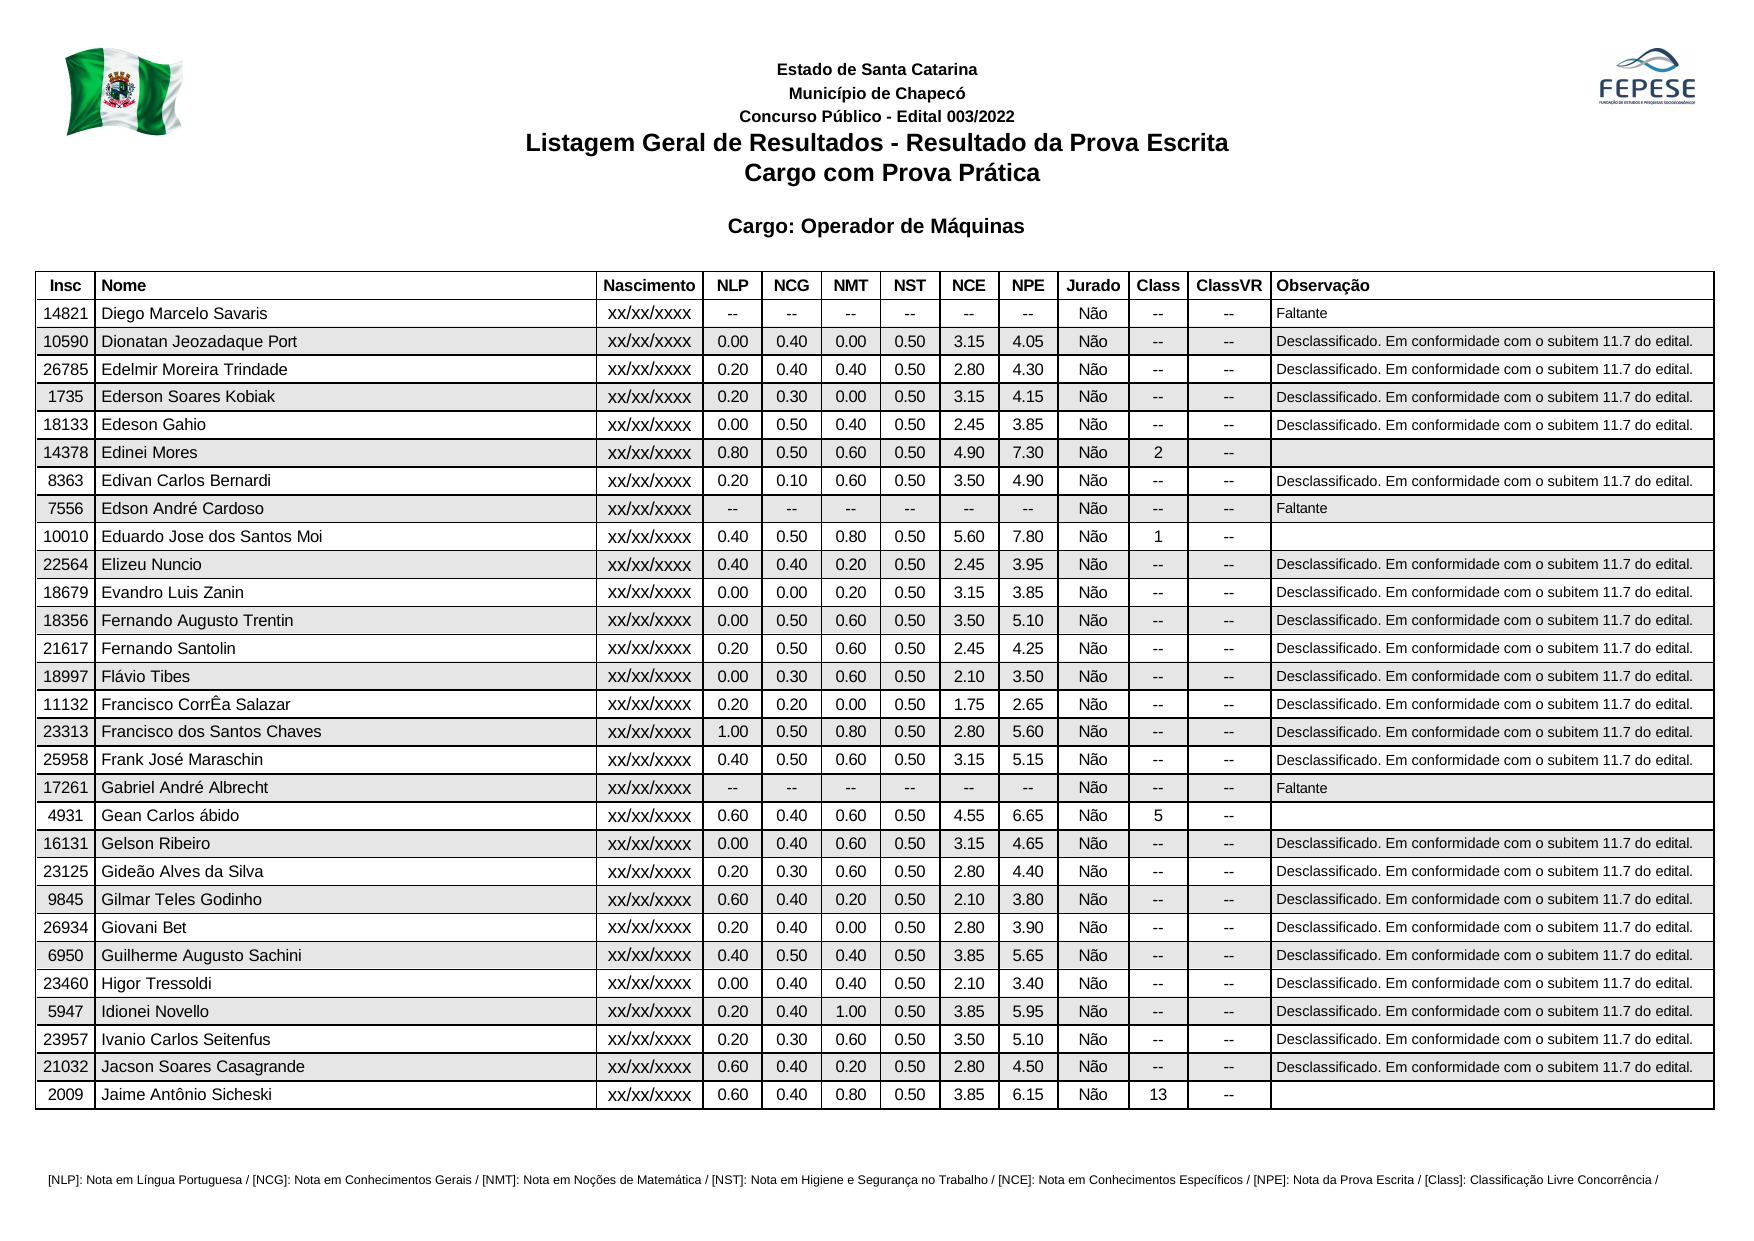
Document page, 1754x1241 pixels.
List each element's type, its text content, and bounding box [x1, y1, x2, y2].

table_cell Edelmir Moreira Trindade [96, 356, 596, 382]
table_cell 0.50 [763, 942, 821, 968]
table_header Nome [96, 272, 596, 298]
table_cell 0.00 [704, 607, 761, 633]
table_cell -- [1130, 831, 1187, 857]
table_cell -- [1189, 1054, 1270, 1080]
table_cell Eduardo Jose dos Santos Moi [96, 523, 596, 550]
table_cell xx/xx/xxxx [597, 356, 702, 382]
table_cell 0.20 [704, 691, 761, 717]
table_cell 5.10 [1000, 607, 1057, 633]
table_cell 2.80 [941, 356, 998, 382]
table_cell Não [1059, 858, 1128, 885]
table_cell Edson André Cardoso [96, 496, 596, 522]
table_cell -- [1000, 300, 1057, 326]
table_cell 2.80 [941, 914, 998, 941]
table_cell Não [1059, 1054, 1128, 1080]
table_cell 0.00 [704, 579, 761, 606]
table_cell xx/xx/xxxx [597, 551, 702, 578]
table_cell Não [1059, 1082, 1128, 1108]
table_cell 0.50 [881, 1054, 939, 1080]
table_cell 11132 [36, 690, 94, 717]
table_cell Desclassificado. Em conformidade com o subitem 11.7 do edital. [1272, 328, 1713, 354]
table_cell 0.40 [763, 803, 821, 829]
table_cell Não [1059, 691, 1128, 717]
table_cell 22564 [36, 551, 94, 578]
table_cell 26785 [36, 355, 94, 382]
table_cell xx/xx/xxxx [597, 775, 702, 801]
table_cell Desclassificado. Em conformidade com o subitem 11.7 do edital. [1272, 384, 1713, 410]
table_cell -- [1189, 635, 1270, 661]
table_cell 0.60 [704, 803, 761, 829]
table_cell xx/xx/xxxx [597, 886, 702, 913]
table_cell 0.40 [704, 551, 761, 578]
table_cell Não [1059, 1026, 1128, 1052]
table_cell 23313 [36, 718, 94, 745]
table_cell Gideão Alves da Silva [96, 858, 596, 885]
table_cell Jaime Antônio Sicheski [96, 1082, 596, 1108]
table_cell Não [1059, 300, 1128, 326]
table_cell Não [1059, 356, 1128, 382]
table_header NCE [941, 272, 998, 298]
table_header Observação [1272, 272, 1713, 298]
table_cell xx/xx/xxxx [597, 412, 702, 438]
table_cell -- [1130, 468, 1187, 494]
table_cell [1272, 1082, 1713, 1108]
table_cell 0.00 [763, 579, 821, 606]
table_cell Não [1059, 886, 1128, 913]
table_cell 0.60 [704, 1082, 761, 1108]
table_cell Desclassificado. Em conformidade com o subitem 11.7 do edital. [1272, 691, 1713, 717]
table_cell 0.60 [822, 635, 880, 661]
table_cell 4.50 [1000, 1054, 1057, 1080]
table_cell 0.60 [822, 1026, 880, 1052]
table_cell 0.50 [881, 1082, 939, 1108]
table_cell -- [1189, 300, 1270, 326]
table_cell -- [1189, 663, 1270, 689]
table_cell Não [1059, 328, 1128, 354]
table_header Class [1130, 272, 1187, 298]
table_cell 0.80 [822, 719, 880, 745]
table_cell 0.50 [763, 635, 821, 661]
table_cell 0.40 [763, 1082, 821, 1108]
table_cell xx/xx/xxxx [597, 607, 702, 633]
table_cell Frank José Maraschin [96, 747, 596, 773]
table_cell 0.00 [822, 328, 880, 354]
table_cell 0.20 [822, 551, 880, 578]
table_cell Francisco CorrÊa Salazar [96, 691, 596, 717]
table_cell 2.45 [941, 551, 998, 578]
table_cell 0.30 [763, 384, 821, 410]
table_cell Desclassificado. Em conformidade com o subitem 11.7 do edital. [1272, 635, 1713, 661]
table_cell -- [1130, 496, 1187, 522]
table_cell 5.95 [1000, 998, 1057, 1024]
table_header NMT [822, 272, 880, 298]
table_cell 3.85 [941, 998, 998, 1024]
table_cell -- [941, 300, 998, 326]
table_cell 23460 [36, 970, 94, 996]
table_cell -- [1189, 914, 1270, 941]
table_cell 0.50 [881, 384, 939, 410]
table_cell -- [1000, 496, 1057, 522]
table_cell -- [881, 496, 939, 522]
table_cell 0.00 [822, 914, 880, 941]
table_cell 0.30 [763, 663, 821, 689]
table_cell -- [1130, 998, 1187, 1024]
table_cell Desclassificado. Em conformidade com o subitem 11.7 do edital. [1272, 747, 1713, 773]
table_cell Não [1059, 803, 1128, 829]
table_cell 3.15 [941, 384, 998, 410]
table_cell -- [1130, 1054, 1187, 1080]
table_cell 2.80 [941, 1054, 998, 1080]
table_cell Giovani Bet [96, 914, 596, 941]
table_cell 21032 [36, 1053, 94, 1080]
table_cell Não [1059, 551, 1128, 578]
table_cell Não [1059, 384, 1128, 410]
table_cell 0.60 [822, 607, 880, 633]
table_cell xx/xx/xxxx [597, 1054, 702, 1080]
table_cell xx/xx/xxxx [597, 998, 702, 1024]
table_cell -- [1130, 663, 1187, 689]
table_cell xx/xx/xxxx [597, 328, 702, 354]
table_cell 1735 [36, 383, 94, 410]
table_cell -- [1130, 300, 1187, 326]
table_cell -- [1189, 1082, 1270, 1108]
table_cell xx/xx/xxxx [597, 496, 702, 522]
table_cell 0.50 [881, 579, 939, 606]
table_cell Desclassificado. Em conformidade com o subitem 11.7 do edital. [1272, 831, 1713, 857]
table_cell 2.45 [941, 635, 998, 661]
table_cell 0.20 [704, 468, 761, 494]
table_cell 0.50 [881, 412, 939, 438]
table_cell Não [1059, 831, 1128, 857]
table_cell 18679 [36, 579, 94, 606]
table_cell 6.65 [1000, 803, 1057, 829]
table_cell 0.50 [881, 858, 939, 885]
table_cell -- [1130, 356, 1187, 382]
table_cell 0.20 [704, 384, 761, 410]
picture [1599, 48, 1695, 105]
table_cell 1.00 [704, 719, 761, 745]
table_cell -- [1130, 775, 1187, 801]
table_cell -- [1130, 1026, 1187, 1052]
table_cell 0.20 [822, 579, 880, 606]
table_cell 0.00 [704, 663, 761, 689]
table_cell 10590 [36, 328, 94, 354]
table_cell 0.00 [704, 831, 761, 857]
table_cell Não [1059, 970, 1128, 996]
table_cell 3.85 [1000, 412, 1057, 438]
table_cell 3.15 [941, 328, 998, 354]
table_cell xx/xx/xxxx [597, 523, 702, 550]
table_cell -- [1189, 775, 1270, 801]
table_cell -- [881, 775, 939, 801]
table_cell xx/xx/xxxx [597, 384, 702, 410]
table_cell Fernando Santolin [96, 635, 596, 661]
table_cell -- [1130, 607, 1187, 633]
table_cell 0.20 [822, 1054, 880, 1080]
table_cell 0.50 [763, 523, 821, 550]
table_cell 0.20 [704, 914, 761, 941]
table_cell -- [1130, 691, 1187, 717]
table_cell Evandro Luis Zanin [96, 579, 596, 606]
table_cell -- [1130, 747, 1187, 773]
table_cell 0.50 [881, 468, 939, 494]
table_cell 3.85 [941, 1082, 998, 1108]
table_cell Desclassificado. Em conformidade com o subitem 11.7 do edital. [1272, 468, 1713, 494]
table_cell 0.60 [822, 747, 880, 773]
table_cell 14378 [36, 439, 94, 466]
table_cell -- [1189, 468, 1270, 494]
table_cell Desclassificado. Em conformidade com o subitem 11.7 do edital. [1272, 942, 1713, 968]
table_cell -- [941, 775, 998, 801]
table_cell Gelson Ribeiro [96, 831, 596, 857]
table_cell 3.95 [1000, 551, 1057, 578]
table_cell 2.45 [941, 412, 998, 438]
table_cell Não [1059, 523, 1128, 550]
table_header NLP [704, 272, 761, 298]
table_cell 0.40 [763, 970, 821, 996]
table_cell 0.80 [704, 440, 761, 466]
table_cell 2.80 [941, 858, 998, 885]
table_cell 0.50 [881, 831, 939, 857]
table_cell 0.00 [704, 412, 761, 438]
table_cell [1272, 803, 1713, 829]
table_cell 0.80 [822, 523, 880, 550]
table_cell 5947 [36, 998, 94, 1024]
table_cell 2.65 [1000, 691, 1057, 717]
table_cell -- [1189, 551, 1270, 578]
table_cell 9845 [36, 886, 94, 913]
table_cell 1.00 [822, 998, 880, 1024]
table_cell -- [1189, 384, 1270, 410]
table_header NPE [1000, 272, 1057, 298]
table_cell 0.40 [763, 998, 821, 1024]
table_cell 6950 [36, 942, 94, 968]
table_cell -- [1189, 886, 1270, 913]
table_cell 0.50 [763, 412, 821, 438]
table_cell Ederson Soares Kobiak [96, 384, 596, 410]
table_cell -- [1189, 803, 1270, 829]
table_cell 0.60 [704, 1054, 761, 1080]
table_header ClassVR [1189, 272, 1270, 298]
table_cell Não [1059, 440, 1128, 466]
table_cell -- [1000, 775, 1057, 801]
table_cell xx/xx/xxxx [597, 970, 702, 996]
table_cell Fernando Augusto Trentin [96, 607, 596, 633]
table_cell -- [941, 496, 998, 522]
table_cell 0.50 [763, 440, 821, 466]
table_cell 4.90 [1000, 468, 1057, 494]
table_cell 0.30 [763, 1026, 821, 1052]
table_cell -- [1130, 412, 1187, 438]
table_cell 5.60 [1000, 719, 1057, 745]
table_cell Gabriel André Albrecht [96, 775, 596, 801]
table_cell 0.60 [822, 663, 880, 689]
table_cell Edivan Carlos Bernardi [96, 468, 596, 494]
table_cell 0.50 [881, 970, 939, 996]
table_cell 3.15 [941, 579, 998, 606]
table_cell -- [1189, 328, 1270, 354]
table_cell 0.50 [881, 803, 939, 829]
table_cell 5.60 [941, 523, 998, 550]
table_cell 0.50 [763, 607, 821, 633]
table_cell 0.20 [704, 1026, 761, 1052]
table_cell Faltante [1272, 775, 1713, 801]
table_cell 25958 [36, 746, 94, 773]
table_cell -- [1189, 607, 1270, 633]
table_cell Desclassificado. Em conformidade com o subitem 11.7 do edital. [1272, 858, 1713, 885]
table_cell 3.90 [1000, 914, 1057, 941]
table_cell 17261 [36, 774, 94, 801]
table_cell 0.50 [881, 998, 939, 1024]
table_cell 0.20 [763, 691, 821, 717]
table_cell 3.40 [1000, 970, 1057, 996]
table_cell xx/xx/xxxx [597, 942, 702, 968]
table_cell 2.10 [941, 970, 998, 996]
table_cell -- [1189, 691, 1270, 717]
table_cell -- [1130, 384, 1187, 410]
table_header Jurado [1059, 272, 1128, 298]
table_cell Desclassificado. Em conformidade com o subitem 11.7 do edital. [1272, 551, 1713, 578]
table_cell xx/xx/xxxx [597, 579, 702, 606]
table_cell 14821 [36, 300, 94, 326]
table_cell -- [822, 496, 880, 522]
table_cell Não [1059, 942, 1128, 968]
table_cell -- [822, 300, 880, 326]
table_cell 0.50 [763, 719, 821, 745]
table_cell 3.15 [941, 747, 998, 773]
table_cell [1272, 440, 1713, 466]
table_cell -- [1130, 551, 1187, 578]
table_header Insc [36, 272, 94, 298]
table_header Nascimento [597, 272, 702, 298]
table_cell 2.10 [941, 886, 998, 913]
table_cell xx/xx/xxxx [597, 1026, 702, 1052]
table_cell Não [1059, 412, 1128, 438]
table_cell Desclassificado. Em conformidade com o subitem 11.7 do edital. [1272, 579, 1713, 606]
table_cell -- [1130, 886, 1187, 913]
table_cell -- [1189, 412, 1270, 438]
table_cell 0.50 [881, 635, 939, 661]
table_cell 5 [1130, 803, 1187, 829]
table_cell Higor Tressoldi [96, 970, 596, 996]
table_cell 1.75 [941, 691, 998, 717]
table_cell -- [1189, 858, 1270, 885]
table_cell 0.60 [822, 831, 880, 857]
table_cell 0.50 [881, 551, 939, 578]
table_cell Idionei Novello [96, 998, 596, 1024]
table_cell -- [881, 300, 939, 326]
table_cell 4.40 [1000, 858, 1057, 885]
table_cell 26934 [36, 914, 94, 941]
table_cell Desclassificado. Em conformidade com o subitem 11.7 do edital. [1272, 719, 1713, 745]
table_cell 18356 [36, 607, 94, 633]
table_cell -- [704, 496, 761, 522]
table_cell Edeson Gahio [96, 412, 596, 438]
table_cell Desclassificado. Em conformidade com o subitem 11.7 do edital. [1272, 356, 1713, 382]
table_cell 0.50 [881, 942, 939, 968]
table_cell -- [822, 775, 880, 801]
table_cell xx/xx/xxxx [597, 831, 702, 857]
table_cell xx/xx/xxxx [597, 803, 702, 829]
table_header NST [881, 272, 939, 298]
table_cell Dionatan Jeozadaque Port [96, 328, 596, 354]
table_cell xx/xx/xxxx [597, 300, 702, 326]
table_cell 21617 [36, 635, 94, 661]
table_cell 0.40 [822, 356, 880, 382]
table_cell 0.30 [763, 858, 821, 885]
table_cell xx/xx/xxxx [597, 747, 702, 773]
table_cell xx/xx/xxxx [597, 719, 702, 745]
table_cell 2.80 [941, 719, 998, 745]
table_cell 0.50 [881, 523, 939, 550]
table_cell 4.90 [941, 440, 998, 466]
table_cell -- [1130, 579, 1187, 606]
table_cell 7.80 [1000, 523, 1057, 550]
table_cell 2 [1130, 440, 1187, 466]
table_cell Ivanio Carlos Seitenfus [96, 1026, 596, 1052]
table_cell -- [1189, 942, 1270, 968]
table_cell 0.50 [881, 886, 939, 913]
table_cell 1 [1130, 523, 1187, 550]
table_cell -- [1189, 1026, 1270, 1052]
table_cell 3.50 [941, 468, 998, 494]
table_cell Não [1059, 607, 1128, 633]
table_cell -- [1130, 914, 1187, 941]
table_cell 13 [1130, 1082, 1187, 1108]
table_cell 3.85 [941, 942, 998, 968]
table_cell 0.60 [822, 440, 880, 466]
table_cell 0.40 [763, 914, 821, 941]
table_cell 0.20 [704, 356, 761, 382]
table_cell 5.15 [1000, 747, 1057, 773]
table_cell -- [1189, 356, 1270, 382]
table_cell Gilmar Teles Godinho [96, 886, 596, 913]
table_cell 18133 [36, 411, 94, 438]
table_cell Não [1059, 775, 1128, 801]
table_cell -- [763, 775, 821, 801]
table_cell [1272, 523, 1713, 550]
table_cell 0.50 [881, 607, 939, 633]
table_cell 0.40 [763, 551, 821, 578]
table_cell -- [1189, 719, 1270, 745]
table_cell Desclassificado. Em conformidade com o subitem 11.7 do edital. [1272, 1026, 1713, 1052]
table_cell Gean Carlos ábido [96, 803, 596, 829]
table_cell xx/xx/xxxx [597, 691, 702, 717]
table_cell Jacson Soares Casagrande [96, 1054, 596, 1080]
table_cell Desclassificado. Em conformidade com o subitem 11.7 do edital. [1272, 412, 1713, 438]
table_cell Flávio Tibes [96, 663, 596, 689]
table_cell 0.40 [704, 747, 761, 773]
table_cell Edinei Mores [96, 440, 596, 466]
table_cell xx/xx/xxxx [597, 914, 702, 941]
table_cell 23957 [36, 1025, 94, 1052]
table_cell Guilherme Augusto Sachini [96, 942, 596, 968]
table_cell 18997 [36, 663, 94, 689]
table_cell -- [763, 496, 821, 522]
table_cell 0.40 [704, 942, 761, 968]
table_cell Não [1059, 579, 1128, 606]
table_cell Não [1059, 496, 1128, 522]
table_cell -- [763, 300, 821, 326]
table_cell 3.50 [941, 1026, 998, 1052]
table_cell Desclassificado. Em conformidade com o subitem 11.7 do edital. [1272, 998, 1713, 1024]
table_cell 0.40 [763, 886, 821, 913]
table_cell 0.40 [822, 942, 880, 968]
table_cell -- [1189, 747, 1270, 773]
table_cell 5.10 [1000, 1026, 1057, 1052]
table_cell -- [1189, 831, 1270, 857]
table_cell 0.50 [881, 747, 939, 773]
table_cell Não [1059, 998, 1128, 1024]
table_cell Diego Marcelo Savaris [96, 300, 596, 326]
table_cell 2.10 [941, 663, 998, 689]
table_cell 0.60 [822, 858, 880, 885]
table_cell 0.50 [881, 328, 939, 354]
table_cell 0.50 [881, 691, 939, 717]
table_cell xx/xx/xxxx [597, 440, 702, 466]
table_cell 0.50 [881, 440, 939, 466]
table_cell 0.10 [763, 468, 821, 494]
table_cell 0.60 [704, 886, 761, 913]
table_cell 3.80 [1000, 886, 1057, 913]
table_cell -- [1130, 328, 1187, 354]
table_cell 0.60 [822, 803, 880, 829]
table_cell 0.20 [704, 998, 761, 1024]
table_cell -- [1130, 942, 1187, 968]
table_cell 0.80 [822, 1082, 880, 1108]
table_cell 0.50 [881, 719, 939, 745]
table_cell 0.20 [704, 635, 761, 661]
table_cell Não [1059, 468, 1128, 494]
table_cell 4.65 [1000, 831, 1057, 857]
table_cell 4.05 [1000, 328, 1057, 354]
table_cell -- [1189, 496, 1270, 522]
table_cell -- [1130, 635, 1187, 661]
table_cell -- [1189, 998, 1270, 1024]
picture [65, 47, 184, 136]
table_cell 0.20 [822, 886, 880, 913]
table_cell Faltante [1272, 300, 1713, 326]
table_cell 4931 [36, 802, 94, 829]
table_cell 10010 [36, 523, 94, 550]
table_cell 0.40 [822, 970, 880, 996]
table_cell 0.20 [704, 858, 761, 885]
table_cell xx/xx/xxxx [597, 1082, 702, 1108]
table_cell Francisco dos Santos Chaves [96, 719, 596, 745]
table_cell -- [704, 300, 761, 326]
table_cell -- [1130, 719, 1187, 745]
table_header NCG [763, 272, 821, 298]
table_cell -- [1130, 970, 1187, 996]
table_cell 0.00 [704, 970, 761, 996]
table_cell Elizeu Nuncio [96, 551, 596, 578]
table_cell -- [1189, 579, 1270, 606]
table_cell 0.40 [763, 328, 821, 354]
table_cell 0.50 [763, 747, 821, 773]
table_cell 4.30 [1000, 356, 1057, 382]
table_cell 4.15 [1000, 384, 1057, 410]
table_cell xx/xx/xxxx [597, 635, 702, 661]
table_cell 4.55 [941, 803, 998, 829]
table_cell 7556 [36, 495, 94, 522]
table_cell 0.50 [881, 663, 939, 689]
table_cell 0.40 [763, 831, 821, 857]
table_cell 0.40 [763, 356, 821, 382]
table_cell 0.50 [881, 1026, 939, 1052]
table_cell 16131 [36, 830, 94, 857]
table_cell xx/xx/xxxx [597, 858, 702, 885]
table_cell 2009 [36, 1081, 94, 1108]
table_cell 0.40 [763, 1054, 821, 1080]
table_cell 3.15 [941, 831, 998, 857]
table_cell 7.30 [1000, 440, 1057, 466]
table_cell 0.50 [881, 356, 939, 382]
table_cell 3.50 [1000, 663, 1057, 689]
table_cell 5.65 [1000, 942, 1057, 968]
table_cell xx/xx/xxxx [597, 468, 702, 494]
table_cell Não [1059, 663, 1128, 689]
table_cell 3.50 [941, 607, 998, 633]
table_cell xx/xx/xxxx [597, 663, 702, 689]
table_cell -- [704, 775, 761, 801]
table_cell Desclassificado. Em conformidade com o subitem 11.7 do edital. [1272, 1054, 1713, 1080]
table_cell 6.15 [1000, 1082, 1057, 1108]
table_cell 0.40 [822, 412, 880, 438]
table_cell 23125 [36, 858, 94, 885]
table_cell 0.00 [822, 384, 880, 410]
table_cell -- [1130, 858, 1187, 885]
table_cell 0.40 [704, 523, 761, 550]
table_cell 3.85 [1000, 579, 1057, 606]
table_cell 0.60 [822, 468, 880, 494]
table_cell 0.00 [822, 691, 880, 717]
table_cell Faltante [1272, 496, 1713, 522]
table_cell Desclassificado. Em conformidade com o subitem 11.7 do edital. [1272, 886, 1713, 913]
table_cell 0.50 [881, 914, 939, 941]
table_cell Desclassificado. Em conformidade com o subitem 11.7 do edital. [1272, 663, 1713, 689]
table_cell 8363 [36, 467, 94, 494]
table_cell Desclassificado. Em conformidade com o subitem 11.7 do edital. [1272, 607, 1713, 633]
table_cell -- [1189, 970, 1270, 996]
table_cell 4.25 [1000, 635, 1057, 661]
table_cell Não [1059, 747, 1128, 773]
table_cell 0.00 [704, 328, 761, 354]
table_cell Não [1059, 635, 1128, 661]
table_cell Desclassificado. Em conformidade com o subitem 11.7 do edital. [1272, 914, 1713, 941]
table_cell Não [1059, 719, 1128, 745]
table_cell -- [1189, 523, 1270, 550]
table_cell Desclassificado. Em conformidade com o subitem 11.7 do edital. [1272, 970, 1713, 996]
table_cell Não [1059, 914, 1128, 941]
table_cell -- [1189, 440, 1270, 466]
